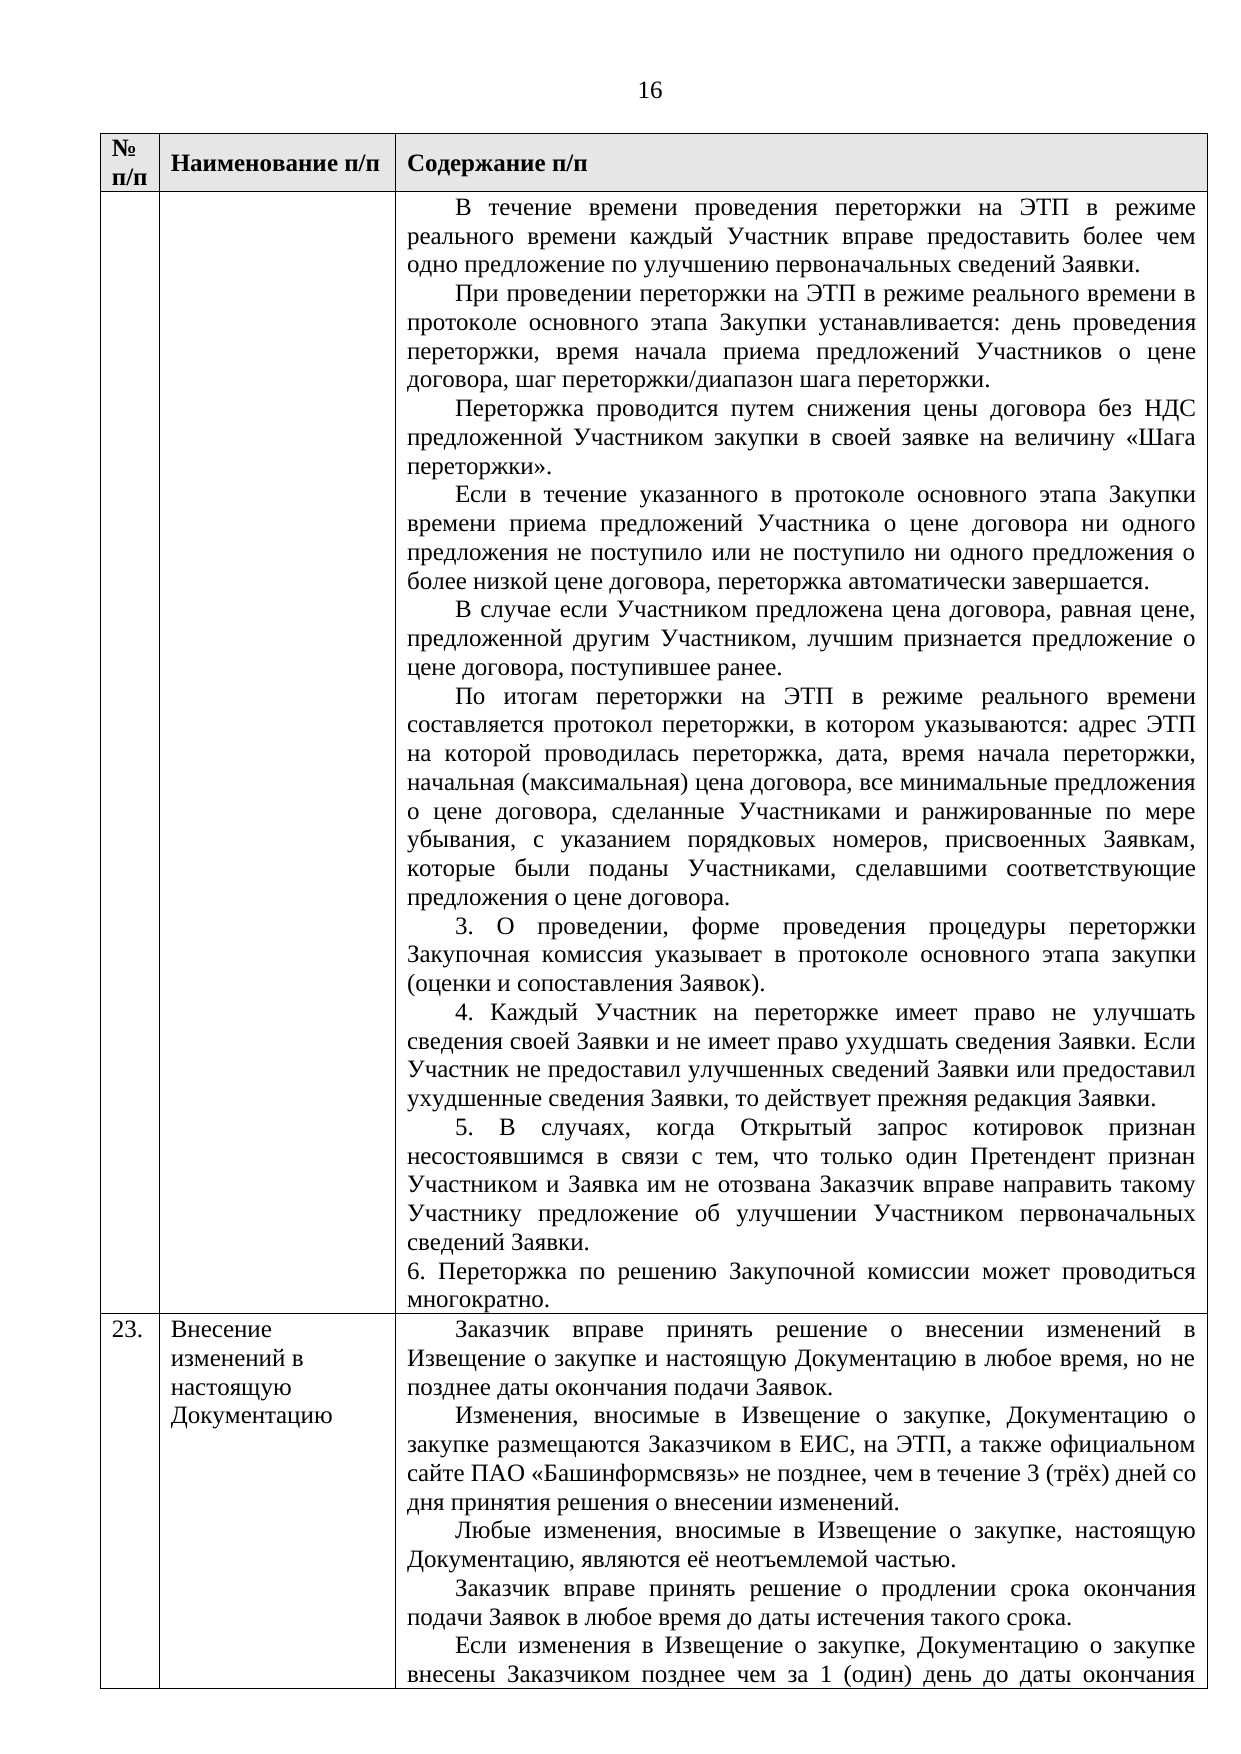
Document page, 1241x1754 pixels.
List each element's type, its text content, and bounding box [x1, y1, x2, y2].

table_cell [101, 1314, 159, 1688]
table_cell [396, 192, 1207, 1313]
table_header № п/п [101, 134, 159, 191]
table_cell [160, 192, 395, 1313]
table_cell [160, 1314, 395, 1688]
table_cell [396, 1314, 1207, 1688]
table_cell [101, 192, 159, 1313]
table_header Содержание п/п [396, 134, 1207, 191]
table_header Наименование п/п [160, 134, 395, 191]
